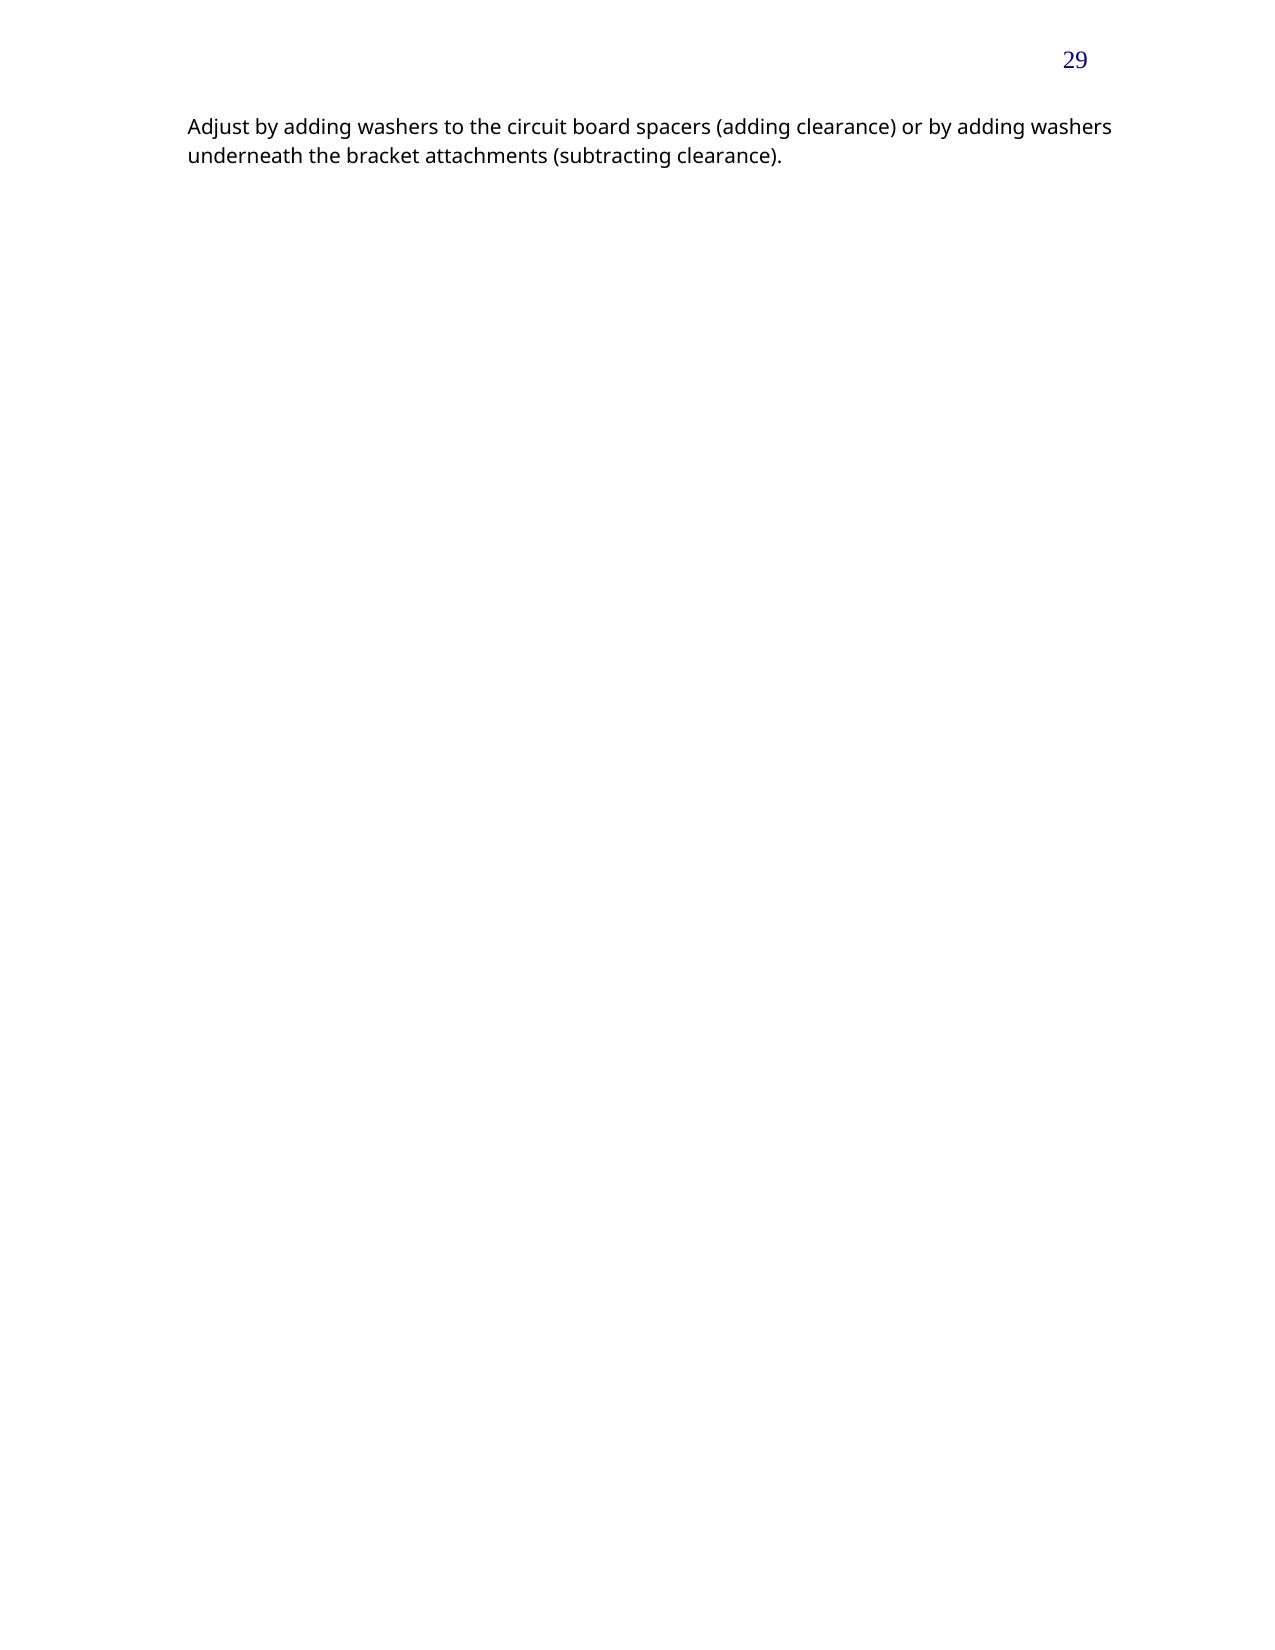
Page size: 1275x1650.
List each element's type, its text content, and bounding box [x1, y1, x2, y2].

text Adjust by adding washers to the circuit board spacers (adding clearance) or by adding washers underneath the bracket attachments (subtracting clearance). [187, 112, 1125, 169]
